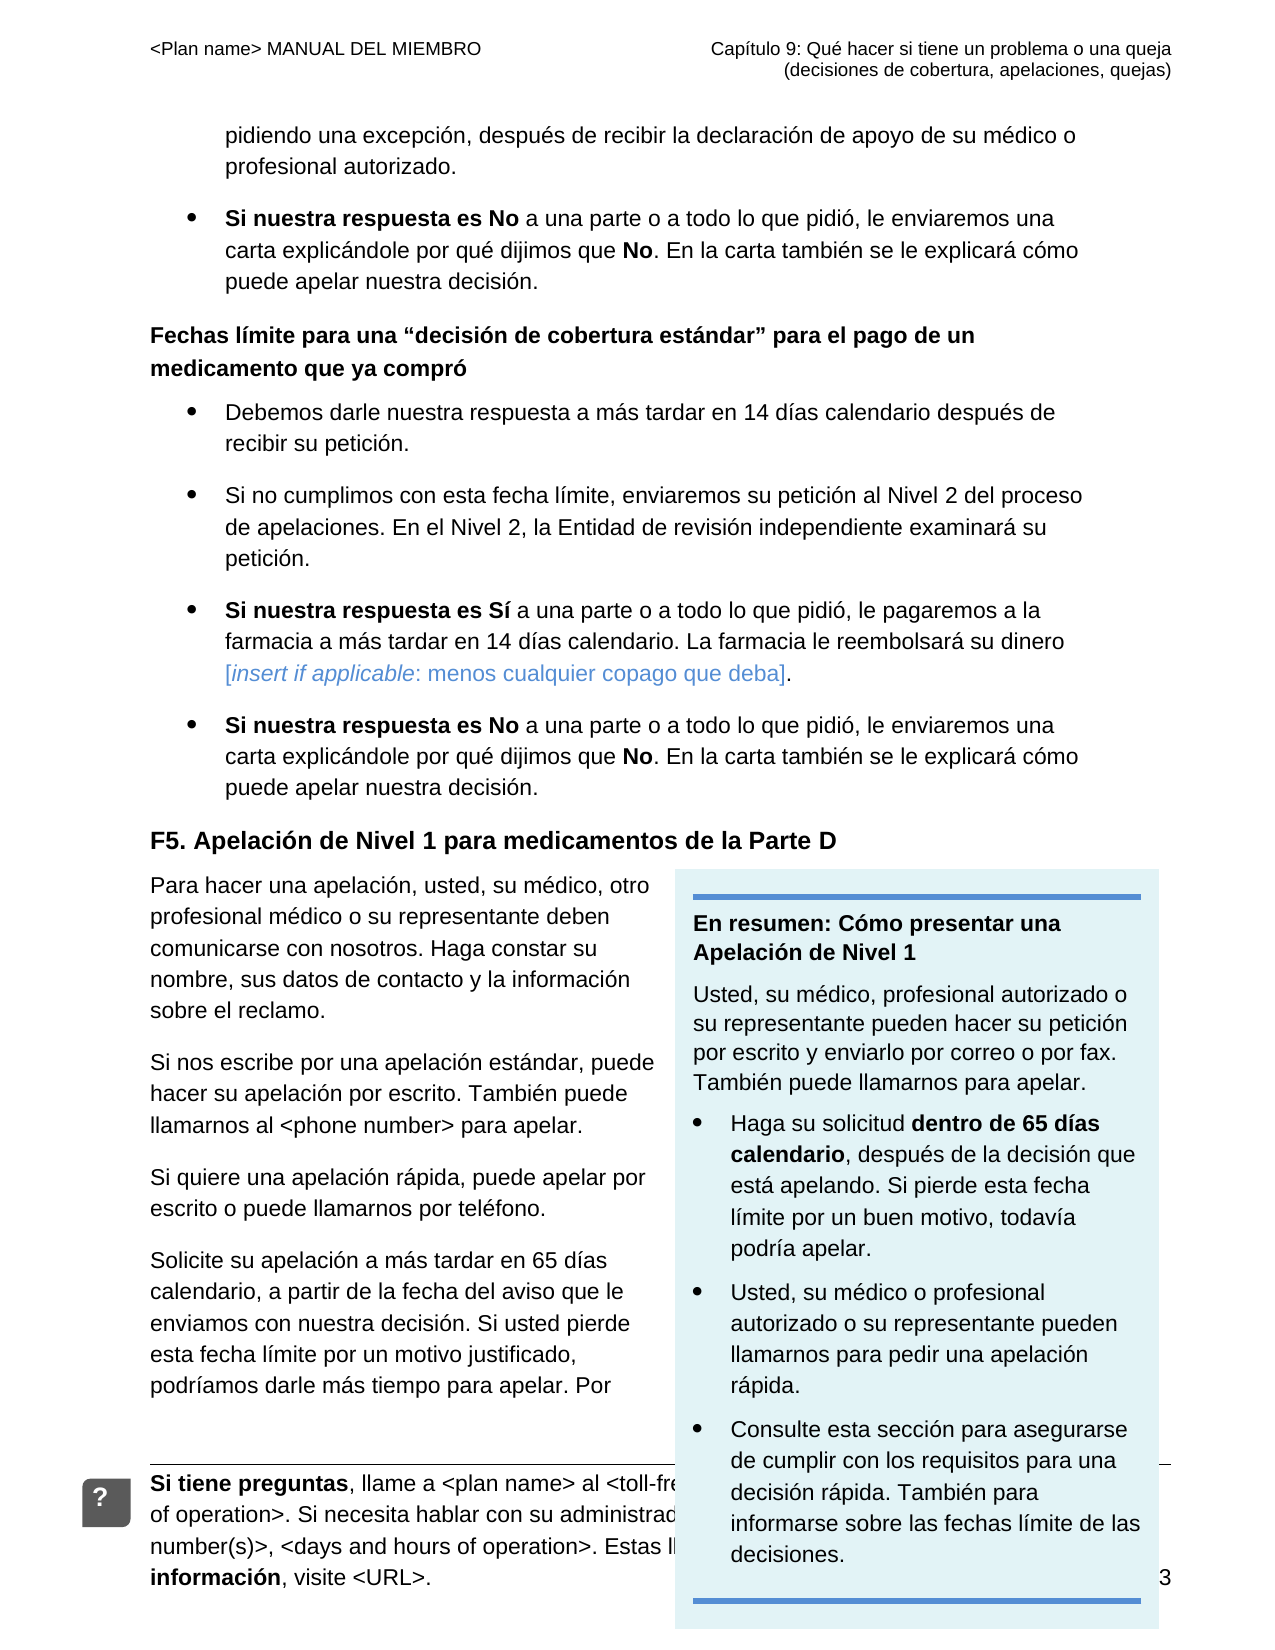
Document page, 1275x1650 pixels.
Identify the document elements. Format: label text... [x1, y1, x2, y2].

list Si nuestra respuesta es No a una parte o a todo lo que pidió, le enviaremos una carta explicándole por qué dijimos que No. En la carta también se le explicará cómo puede apelar nuestra decisión. [187, 202, 1096, 296]
subtitle F5. Apelación de Nivel 1 para medicamentos de la Parte D [150, 823, 1096, 856]
text Para hacer una apelación, usted, su médico, otro profesional médico o su representante deben comunicarse con nosotros. Haga constar su nombre, sus datos de contacto y la información sobre el reclamo. [150, 868, 687, 1025]
table_header En resumen: Cómo presentar una Apelación de Nivel 1 Usted, su médico, profesional autorizado o su representante pueden hacer su petición por escrito y enviarlo por correo o por fax. También puede llamarnos para apelar. Haga su solicitud dentro de 65 días calendario, después de la decisión que está apelando. Si pierde esta fecha límite por un buen motivo, todavía podría apelar. Usted, su médico o profesional autorizado o su representante pueden llamarnos para pedir una apelación rápida. Consulte esta sección para asegurarse de cumplir con los requisitos para una decisión rápida. También para informarse sobre las fechas límite de las decisiones. [688, 881, 1146, 1617]
text Si quiere una apelación rápida, puede apelar por escrito o puede llamarnos por teléfono. [150, 1160, 675, 1223]
list Debemos darle nuestra respuesta a más tardar en 14 días calendario después de recibir su petición. [187, 396, 1096, 458]
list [187, 118, 1096, 181]
subtitle Fechas límite para una “decisión de cobertura estándar” para el pago de un medicamento que ya compró [150, 316, 1096, 383]
text Si nos escribe por una apelación estándar, puede hacer su apelación por escrito. También puede llamarnos al <phone number> para apelar. [150, 1046, 675, 1139]
list Si nuestra respuesta es No a una parte o a todo lo que pidió, le enviaremos una carta explicándole por qué dijimos que No. En la carta también se le explicará cómo puede apelar nuestra decisión. [187, 708, 1096, 802]
list Si nuestra respuesta es Sí a una parte o a todo lo que pidió, le pagaremos a la farmacia a más tardar en 14 días calendario. La farmacia le reembolsará su dinero [insert if applicable: menos cualquier copago que deba]. [187, 593, 1096, 687]
